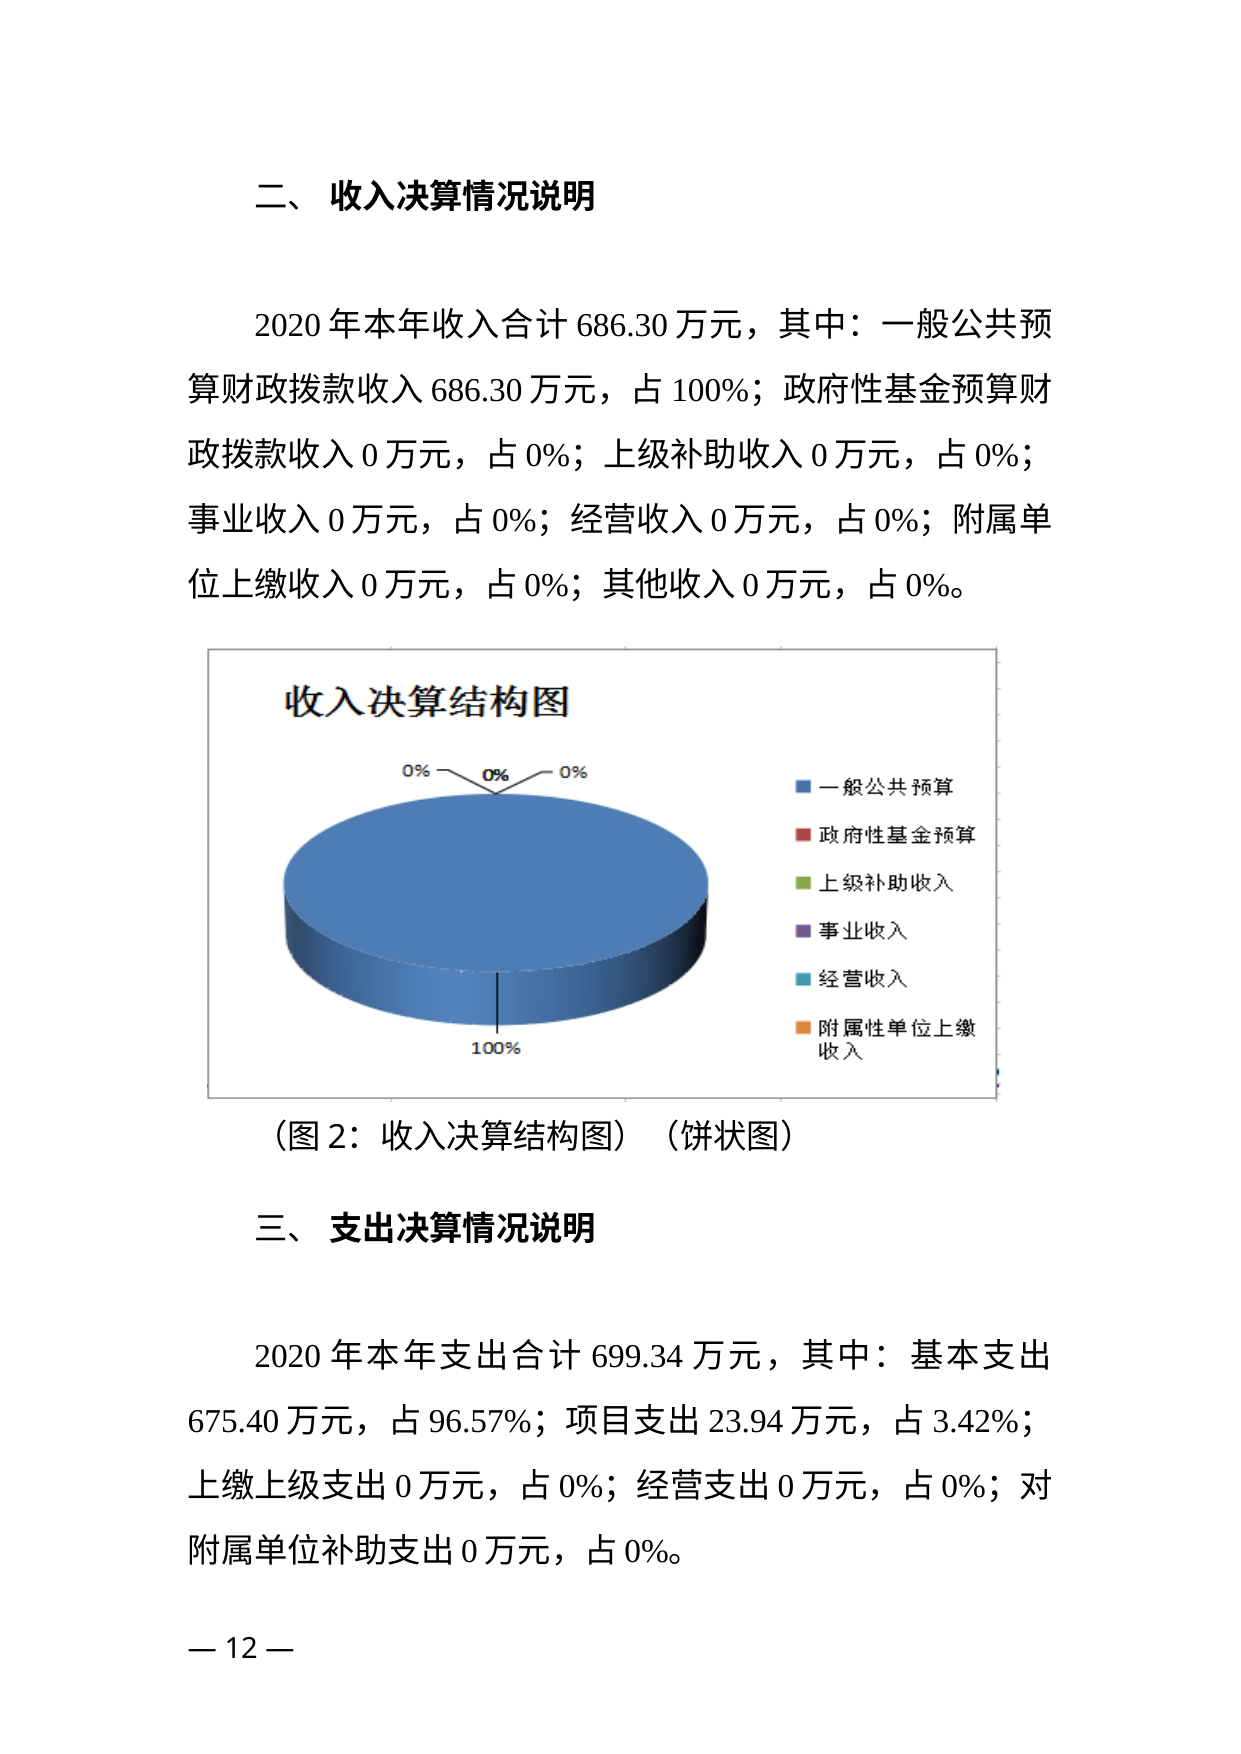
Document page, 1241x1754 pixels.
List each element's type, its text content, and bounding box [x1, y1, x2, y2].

subtitle 支出决算情况说明 [254, 1194, 1053, 1259]
text （图2：收入决算结构图）（饼状图） [187, 1102, 1053, 1167]
picture [207, 646, 1001, 1102]
text 2020年本年支出合计699.34万元，其中：基本支出675.40万元，占96.57%；项目支出23.94万元，占3.42%；上缴上级支出0万元，占0%；经营支出0万元，占0%；对附属单位补助支出0万元，占0%。 [187, 1321, 1053, 1581]
text 2020年本年收入合计686.30万元，其中：一般公共预算财政拨款收入686.30万元，占100%；政府性基金预算财政拨款收入0万元，占0%；上级补助收入0万元，占0%；事业收入0万元，占0%；经营收入0万元，占0%；附属单位上缴收入0万元，占0%；其他收入0万元，占0%。 [187, 289, 1053, 614]
subtitle 收入决算情况说明 [254, 162, 1053, 227]
